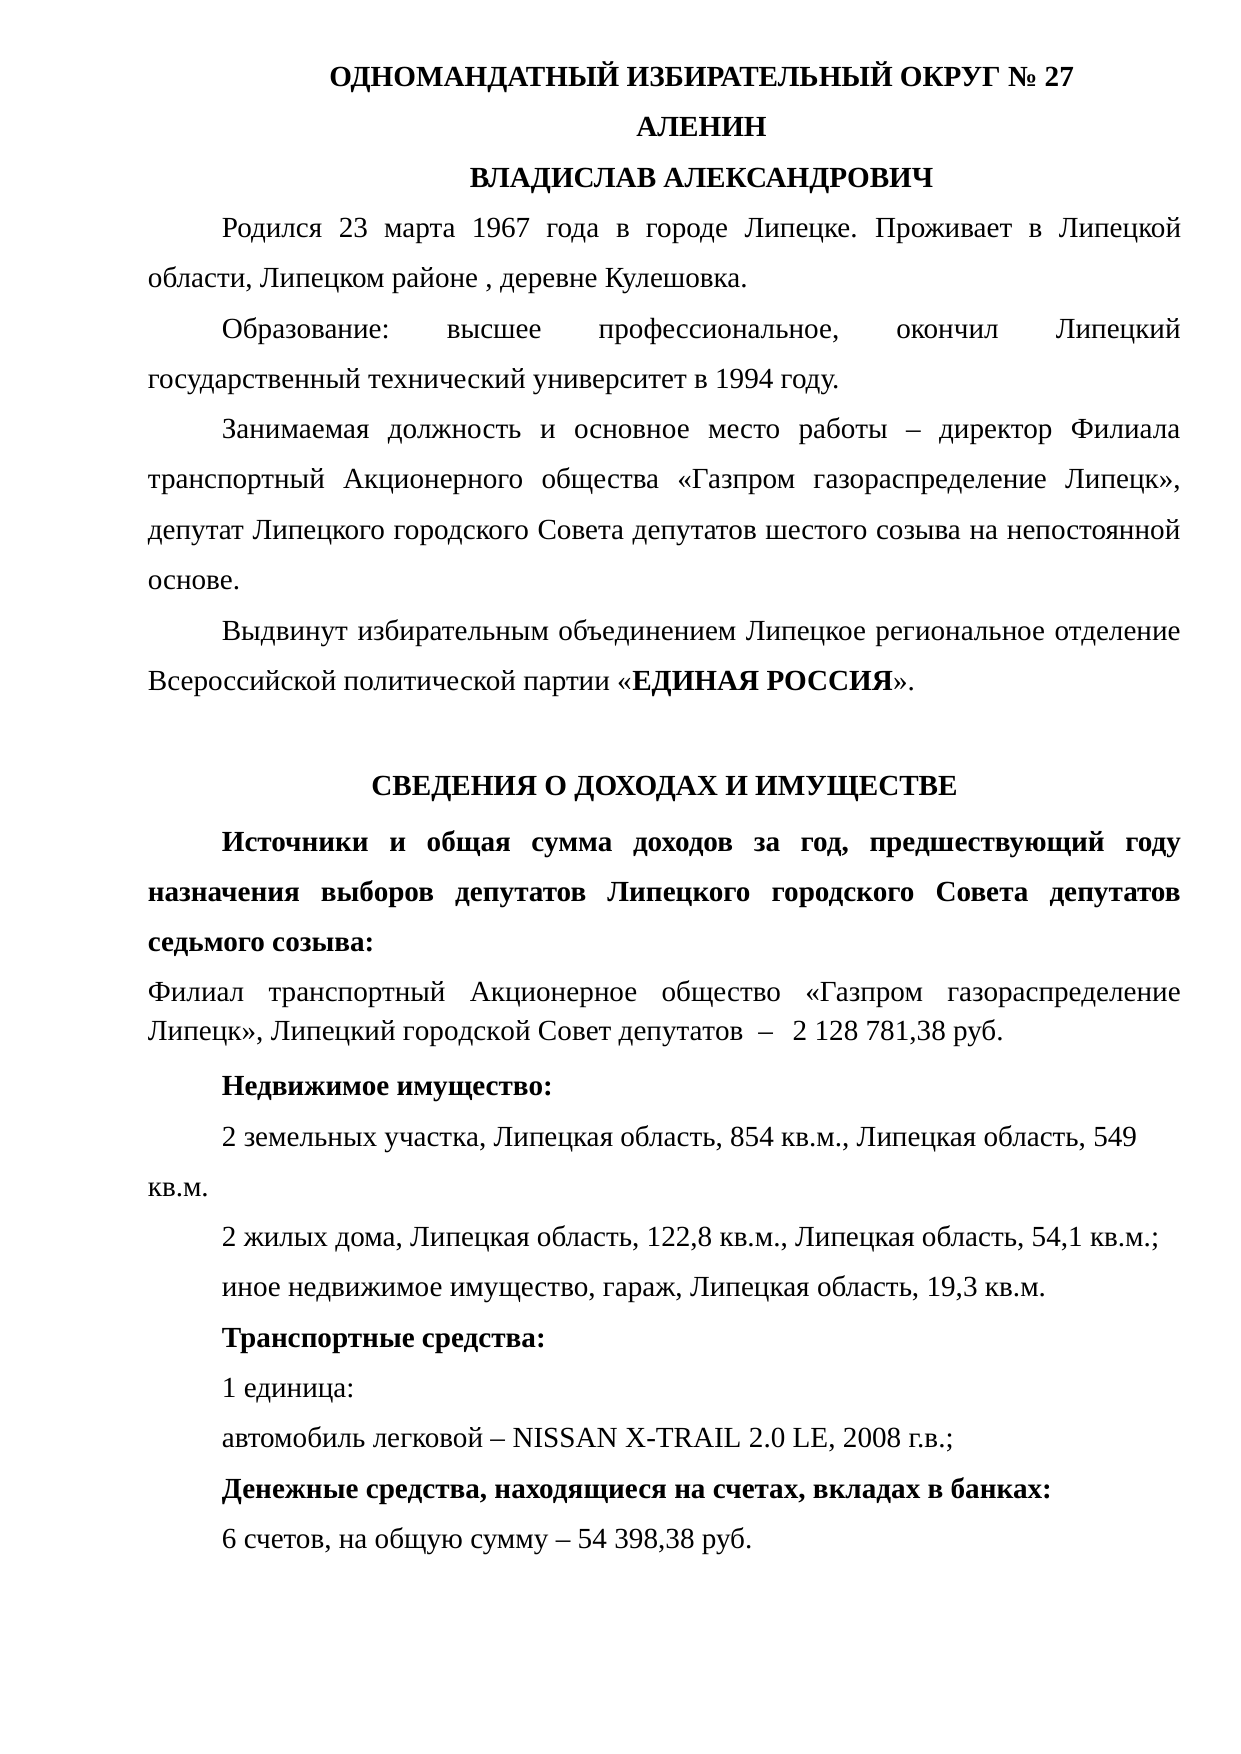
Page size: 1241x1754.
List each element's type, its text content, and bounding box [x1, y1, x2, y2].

text 2 земельных участка, Липецкая область, 854 кв.м., Липецкая область, 549 кв.м. [148, 1119, 1181, 1202]
text Выдвинут избирательным объединением Липецкое региональное отделение Всероссийской политической партии «ЕДИНАЯ РОССИЯ». [148, 613, 1181, 696]
text Родился 23 марта 1967 года в городе Липецке. Проживает в Липецкой области, Липецком районе , деревне Кулешовка. [148, 210, 1181, 294]
text АЛЕНИН [148, 109, 1181, 143]
text Денежные средства, находящиеся на счетах, вкладах в банках: [148, 1471, 1181, 1504]
text иное недвижимое имущество, гараж, Липецкая область, 19,3 кв.м. [148, 1269, 1181, 1303]
text автомобиль легковой – NISSAN X-TRAIL 2.0 LE, 2008 г.в.; [148, 1421, 1181, 1454]
text Недвижимое имущество: [148, 1068, 1181, 1102]
text ВЛАДИСЛАВ АЛЕКСАНДРОВИЧ [148, 160, 1181, 193]
text Занимаемая должность и основное место работы – директор Филиала транспортный Акционерного общества «Газпром газораспределение Липецк», депутат Липецкого городского Совета депутатов шестого созыва на непостоянной основе. [148, 411, 1181, 596]
text Транспортные средства: [148, 1320, 1181, 1353]
text 2 жилых дома, Липецкая область, 122,8 кв.м., Липецкая область, 54,1 кв.м.; [148, 1219, 1181, 1253]
text ОДНОМАНДАТНЫЙ ИЗБИРАТЕЛЬНЫЙ ОКРУГ № 27 [148, 59, 1181, 93]
text Филиал транспортный Акционерное общество «Газпром газораспределение Липецк», Липецкий городской Совет депутатов – 2 128 781,38 руб. [148, 974, 1181, 1047]
text Источники и общая сумма доходов за год, предшествующий году назначения выборов депутатов Липецкого городского Совета депутатов седьмого созыва: [148, 824, 1181, 958]
text 6 счетов, на общую сумму – 54 398,38 руб. [148, 1521, 1181, 1555]
text СВЕДЕНИЯ О ДОХОДАХ И ИМУЩЕСТВЕ [148, 768, 1181, 802]
text 1 единица: [148, 1370, 1181, 1404]
text Образование: высшее профессиональное, окончил Липецкий государственный технический университет в 1994 году. [148, 311, 1181, 394]
